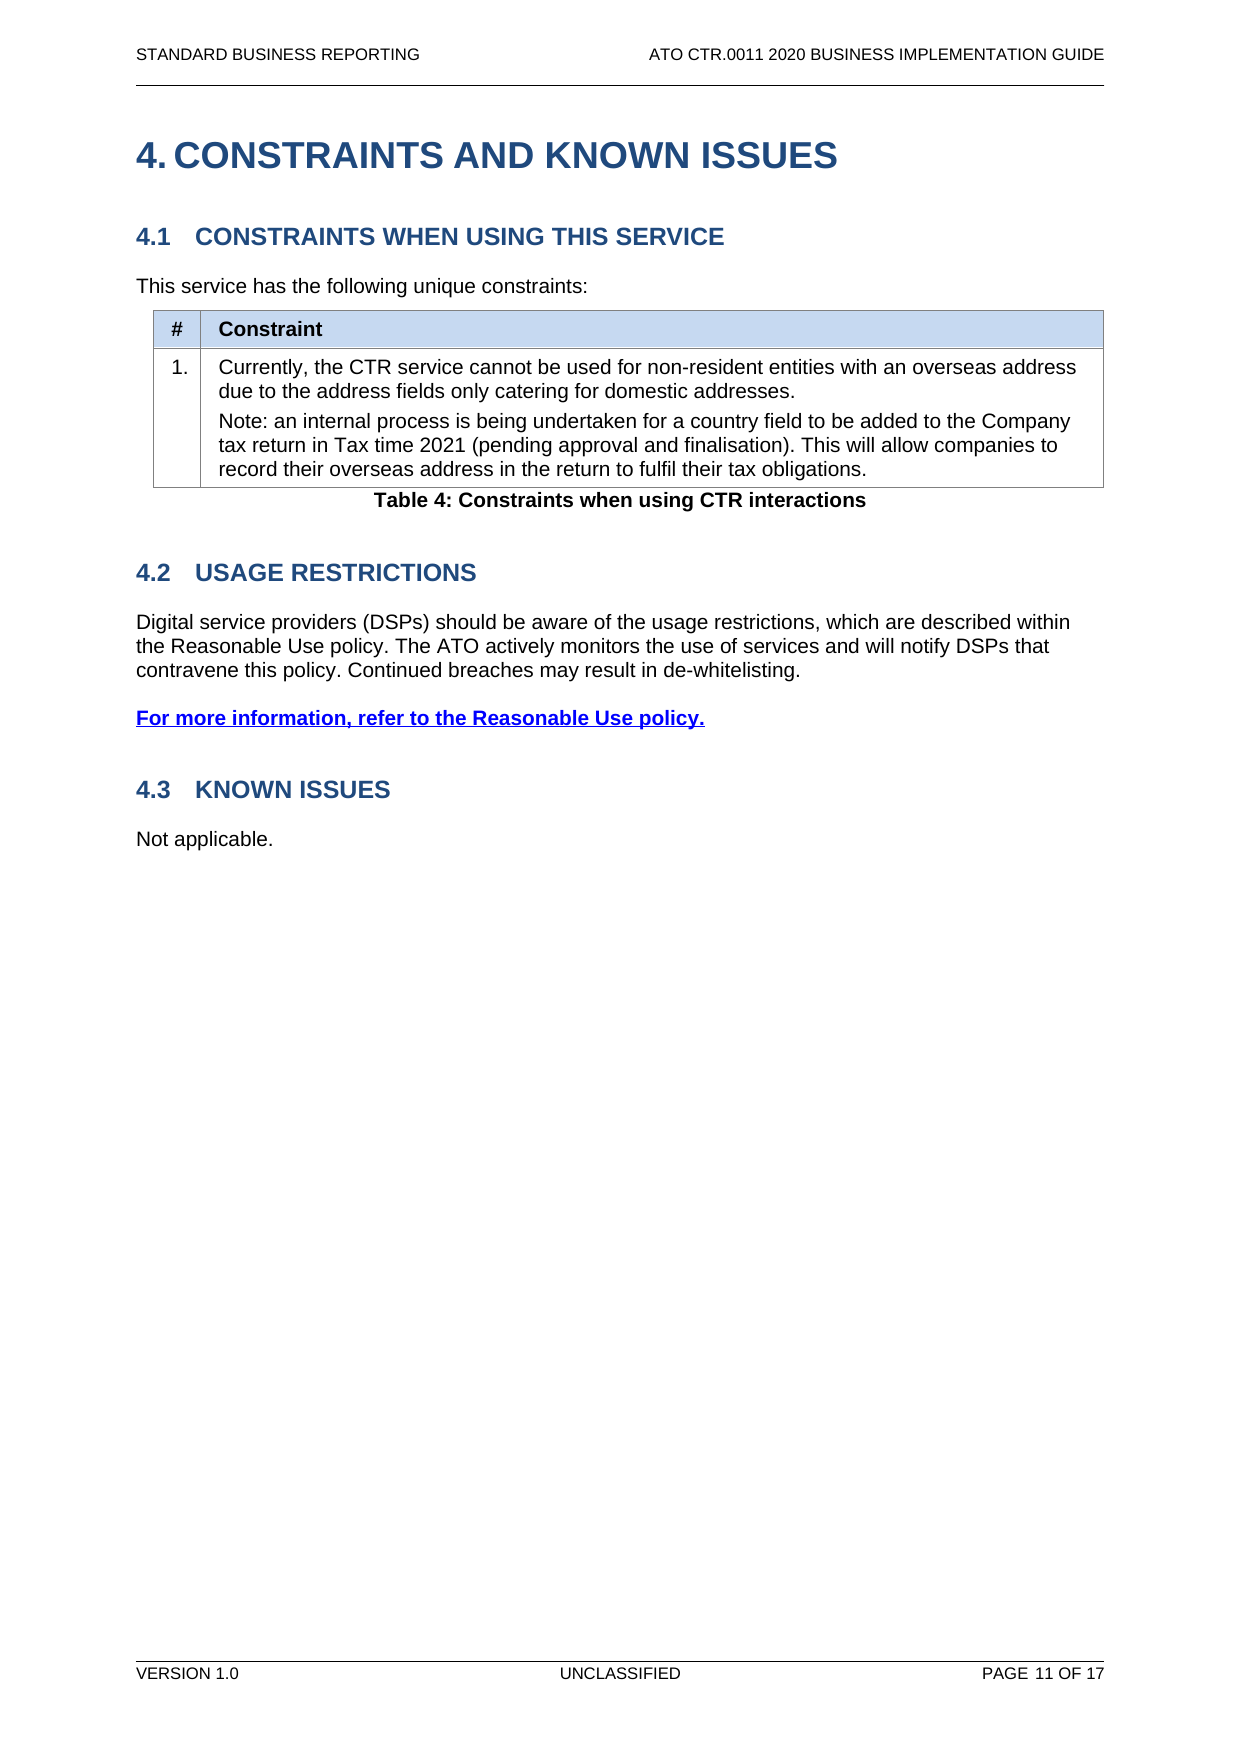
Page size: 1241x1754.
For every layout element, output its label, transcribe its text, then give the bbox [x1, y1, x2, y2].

text Table 4: Constraints when using CTR interactions [136, 488, 1104, 512]
table_header Constraint [201, 311, 1103, 347]
text Digital service providers (DSPs) should be aware of the usage restrictions, which are described within the Reasonable Use policy. The ATO actively monitors the use of services and will notify DSPs that contravene this policy. Continued breaches may result in de-whitelisting. [136, 609, 1104, 681]
text For more information, refer to the Reasonable Use policy. [136, 705, 1104, 729]
text Constraints When Using This Service [136, 222, 1104, 251]
text Not applicable. [136, 827, 1104, 851]
text Constraints and Known Issues [136, 133, 1104, 176]
table_cell [154, 349, 200, 487]
text Known Issues [136, 775, 1104, 804]
text This service has the following unique constraints: [136, 273, 1104, 297]
table_header # [154, 311, 200, 347]
table_cell Currently, the CTR service cannot be used for non-resident entities with an overseas address due to the address fields only catering for domestic addresses. Note: an internal process is being undertaken for a country field to be added to the Company tax return in Tax time 2021 (pending approval and finalisation). This will allow companies to record their overseas address in the return to fulfil their tax obligations. [201, 349, 1103, 487]
text usage restrictions [136, 558, 1104, 587]
